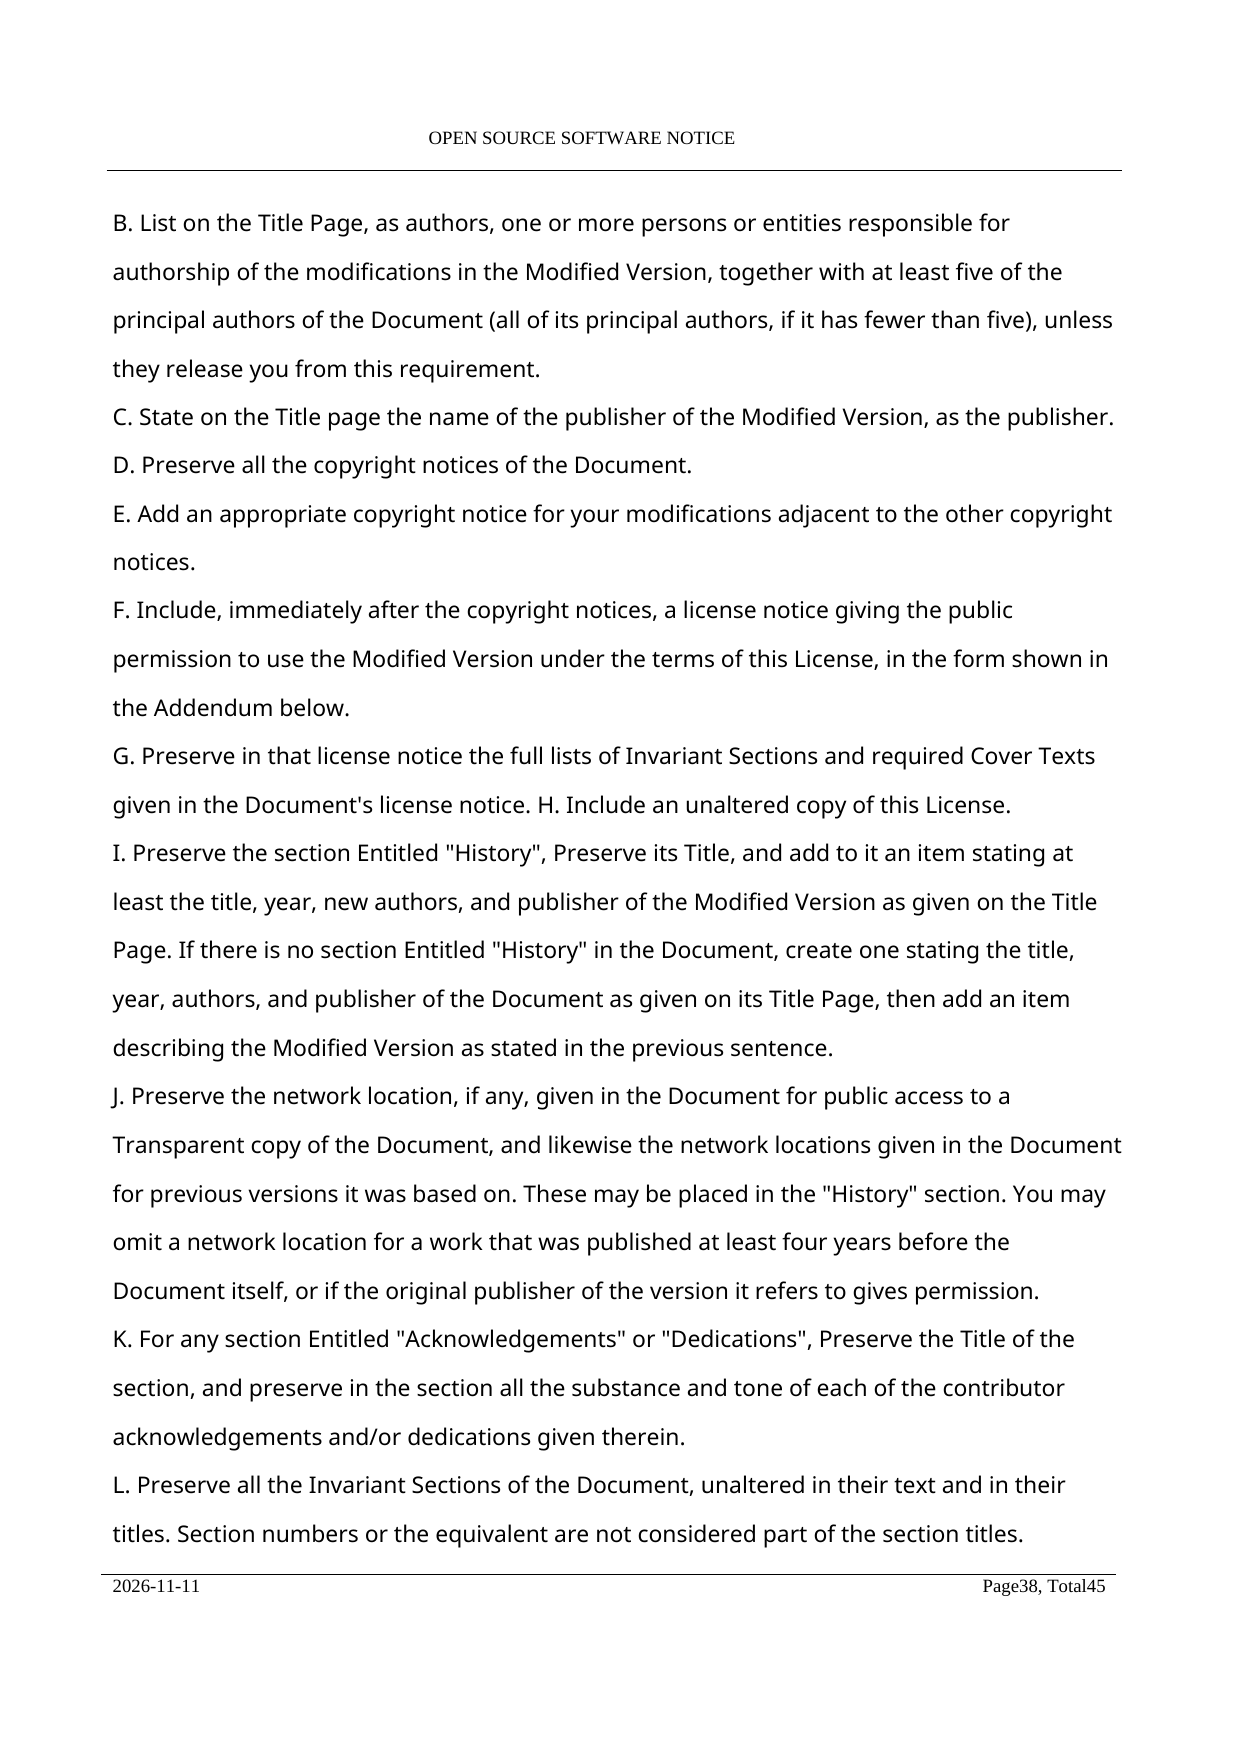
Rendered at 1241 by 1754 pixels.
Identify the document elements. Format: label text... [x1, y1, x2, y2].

text G. Preserve in that license notice the full lists of Invariant Sections and required Cover Texts given in the Document's license notice. H. Include an unaltered copy of this License. [112, 739, 1128, 821]
text L. Preserve all the Invariant Sections of the Document, unaltered in their text and in their titles. Section numbers or the equivalent are not considered part of the section titles. [112, 1468, 1128, 1549]
text D. Preserve all the copyright notices of the Document. [112, 449, 1128, 481]
text E. Add an appropriate copyright notice for your modifications adjacent to the other copyright notices. [112, 497, 1128, 578]
text I. Preserve the section Entitled "History", Preserve its Title, and add to it an item stating at least the title, year, new authors, and publisher of the Modified Version as given on the Title Page. If there is no section Entitled "History" in the Document, create one stating the title, year, authors, and publisher of the Document as given on its Title Page, then add an item describing the Modified Version as stated in the previous sentence. [112, 836, 1128, 1064]
text J. Preserve the network location, if any, given in the Document for public access to a Transparent copy of the Document, and likewise the network locations given in the Document for previous versions it was based on. These may be placed in the "History" section. You may omit a network location for a work that was published at least four years before the Document itself, or if the original publisher of the version it refers to gives permission. [112, 1079, 1128, 1307]
text K. For any section Entitled "Acknowledgements" or "Dedications", Preserve the Title of the section, and preserve in the section all the substance and tone of each of the contributor acknowledgements and/or dedications given therein. [112, 1323, 1128, 1453]
text F. Include, immediately after the copyright notices, a license notice giving the public permission to use the Modified Version under the terms of this License, in the form shown in the Addendum below. [112, 594, 1128, 724]
text B. List on the Title Page, as authors, one or more persons or entities responsible for authorship of the modifications in the Modified Version, together with at least five of the principal authors of the Document (all of its principal authors, if it has fewer than five), unless they release you from this requirement. [112, 206, 1128, 385]
text C. State on the Title page the name of the publisher of the Modified Version, as the publisher. [112, 401, 1128, 433]
